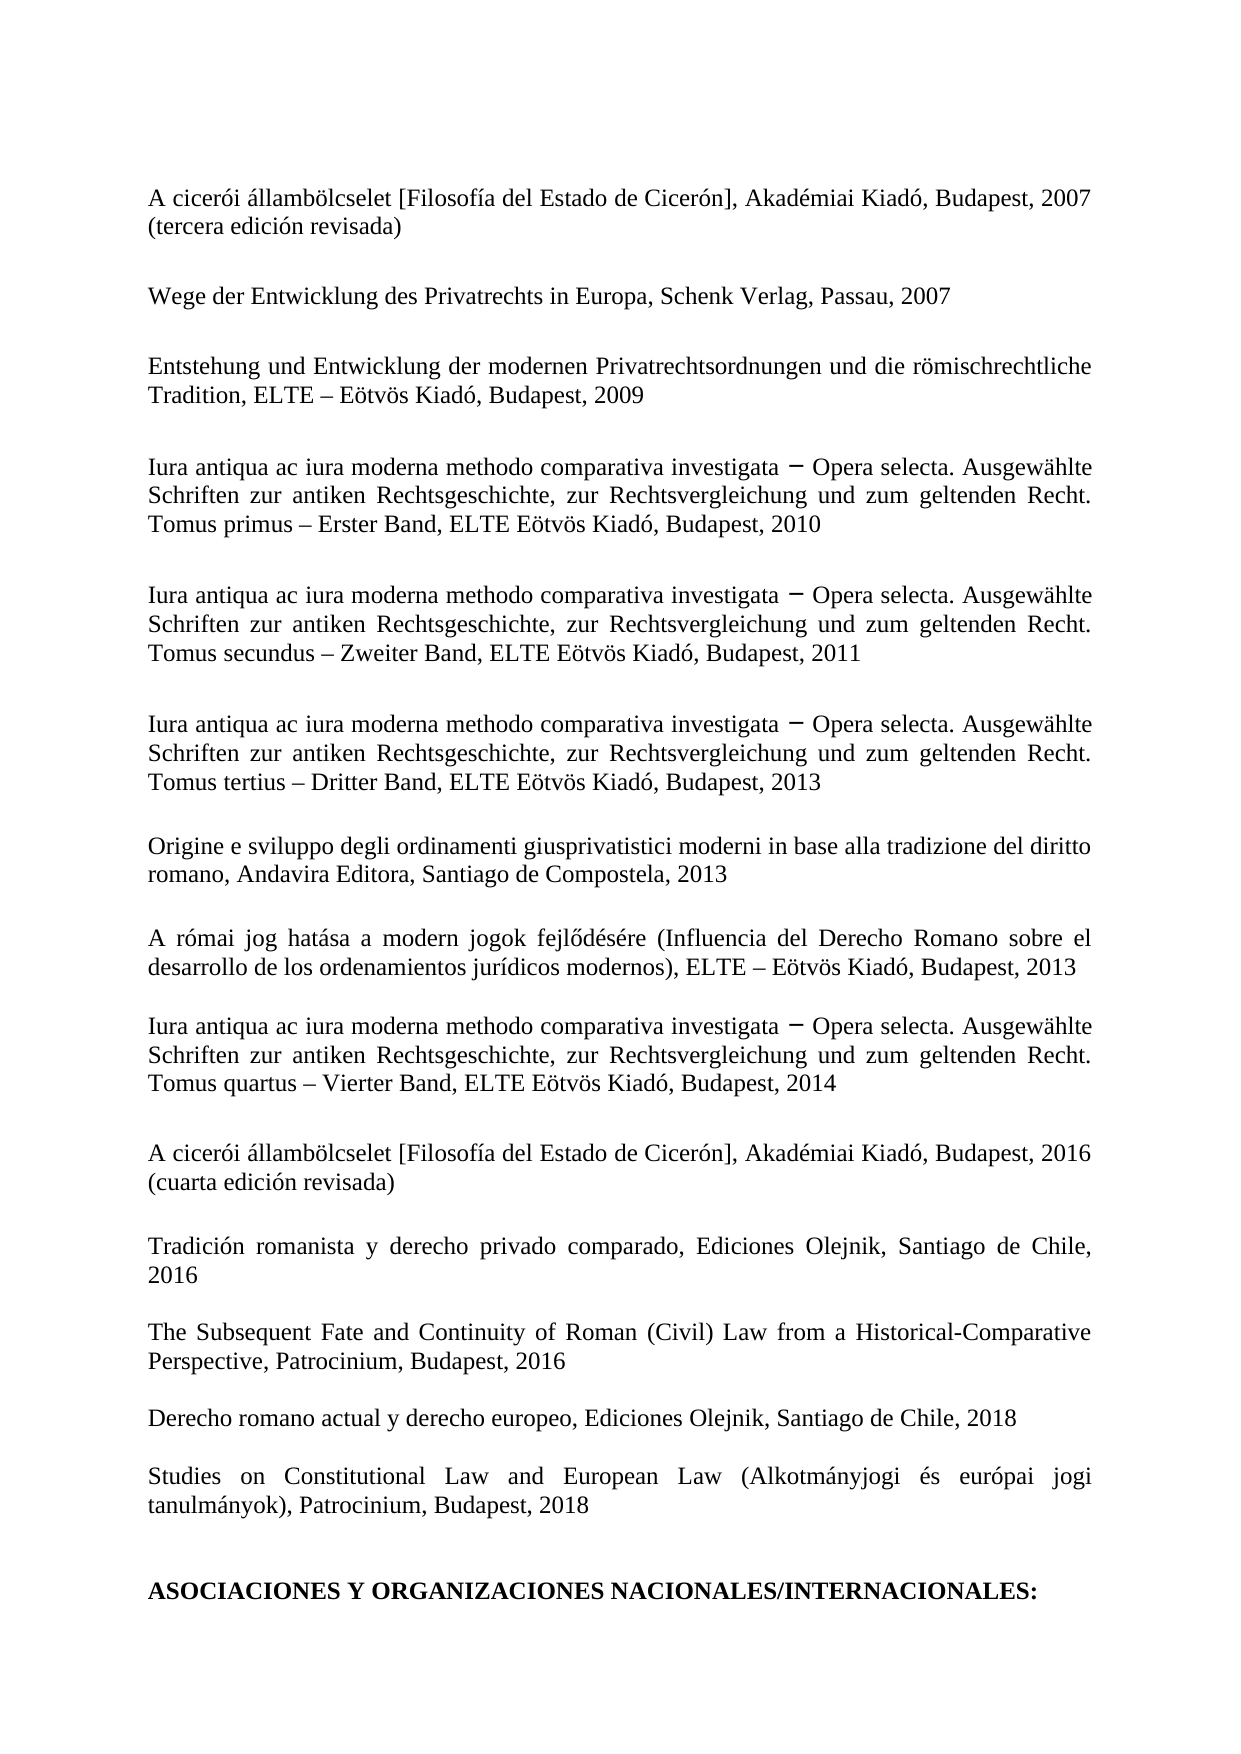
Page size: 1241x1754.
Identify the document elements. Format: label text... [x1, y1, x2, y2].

subtitle Entstehung und Entwicklung der modernen Privatrechtsordnungen und die römischrechtliche Tradition, ELTE – Eötvös Kiadó, Budapest, 2009 [148, 351, 1093, 409]
text Studies on Constitutional Law and European Law (Alkotmányjogi és európai jogi tanulmányok), Patrocinium, Budapest, 2018 [148, 1461, 1093, 1518]
subtitle Iura antiqua ac iura moderna methodo comparativa investigata ‒ Opera selecta. Ausgewählte Schriften zur antiken Rechtsgeschichte, zur Rechtsvergleichung und zum geltenden Recht. Tomus primus – Erster Band, ELTE Eötvös Kiadó, Budapest, 2010 [148, 450, 1093, 538]
subtitle Iura antiqua ac iura moderna methodo comparativa investigata ‒ Opera selecta. Ausgewählte Schriften zur antiken Rechtsgeschichte, zur Rechtsvergleichung und zum geltenden Recht. Tomus quartus – Vierter Band, ELTE Eötvös Kiadó, Budapest, 2014 [148, 1009, 1093, 1097]
text Tradición romanista y derecho privado comparado, Ediciones Olejnik, Santiago de Chile, 2016 [148, 1231, 1093, 1288]
subtitle ASOCIACIONES Y ORGANIZACIONES NACIONALES/INTERNACIONALES: [148, 1576, 1093, 1605]
subtitle Iura antiqua ac iura moderna methodo comparativa investigata ‒ Opera selecta. Ausgewählte Schriften zur antiken Rechtsgeschichte, zur Rechtsvergleichung und zum geltenden Recht. Tomus secundus – Zweiter Band, ELTE Eötvös Kiadó, Budapest, 2011 [148, 579, 1093, 667]
subtitle Iura antiqua ac iura moderna methodo comparativa investigata ‒ Opera selecta. Ausgewählte Schriften zur antiken Rechtsgeschichte, zur Rechtsvergleichung und zum geltenden Recht. Tomus tertius – Dritter Band, ELTE Eötvös Kiadó, Budapest, 2013 [148, 708, 1093, 796]
subtitle Wege der Entwicklung des Privatrechts in Europa, Schenk Verlag, Passau, 2007 [148, 281, 1093, 310]
subtitle Origine e sviluppo degli ordinamenti giusprivatistici moderni in base alla tradizione del diritto romano, Andavira Editora, Santiago de Compostela, 2013 [148, 831, 1093, 888]
text The Subsequent Fate and Continuity of Roman (Civil) Law from a Historical-Comparative Perspective, Patrocinium, Budapest, 2016 [148, 1317, 1093, 1375]
text A római jog hatása a modern jogok fejlődésére (Influencia del Derecho Romano sobre el desarrollo de los ordenamientos jurídicos modernos), ELTE – Eötvös Kiadó, Budapest, 2013 [148, 923, 1093, 981]
text Derecho romano actual y derecho europeo, Ediciones Olejnik, Santiago de Chile, 2018 [148, 1403, 1093, 1432]
subtitle A cicerói állambölcselet [Filosofía del Estado de Cicerón], Akadémiai Kiadó, Budapest, 2016 (cuarta edición revisada) [148, 1138, 1093, 1196]
subtitle A cicerói állambölcselet [Filosofía del Estado de Cicerón], Akadémiai Kiadó, Budapest, 2007 (tercera edición revisada) [148, 183, 1093, 240]
